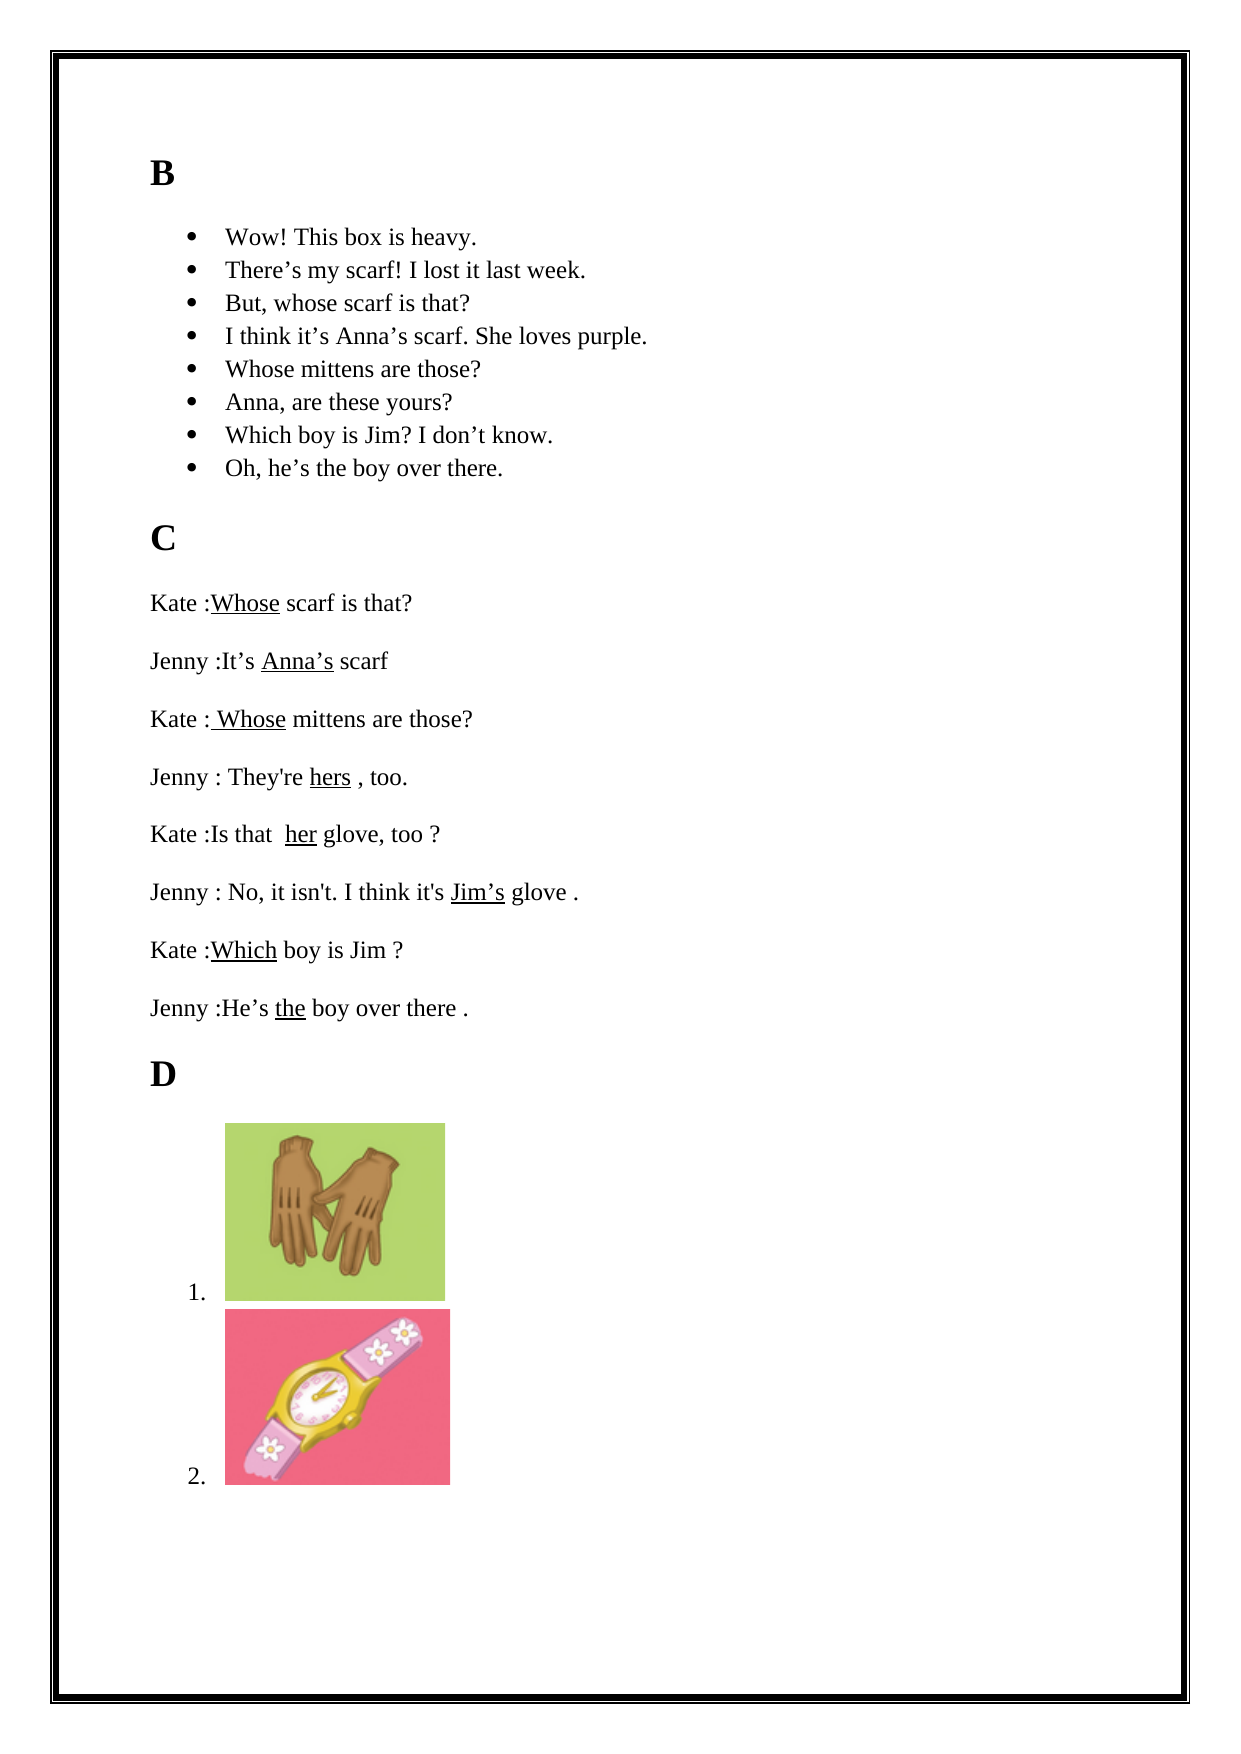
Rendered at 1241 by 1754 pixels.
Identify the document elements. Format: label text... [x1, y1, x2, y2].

picture [225, 1123, 446, 1301]
text Jenny : They're hers , too. [150, 762, 1090, 790]
text C [150, 516, 1090, 559]
text Kate :Is that her glove, too ? [150, 819, 1090, 848]
text Kate :Which boy is Jim ? [150, 935, 1090, 964]
text D [150, 1051, 1090, 1094]
text Kate :Whose scarf is that? [150, 588, 1090, 617]
text Kate : Whose mittens are those? [150, 704, 1090, 732]
list Oh, he’s the boy over there. [187, 453, 1090, 482]
list There’s my scarf! I lost it last week. [187, 255, 1090, 284]
text Jenny :It’s Anna’s scarf [150, 646, 1090, 674]
list Wow! This box is heavy. [187, 222, 1090, 251]
text B [150, 150, 1090, 193]
text Jenny :He’s the boy over there . [150, 993, 1090, 1022]
list I think it’s Anna’s scarf. She loves purple. [187, 321, 1090, 350]
list But, whose scarf is that? [187, 288, 1090, 317]
list Whose mittens are those? [187, 354, 1090, 383]
picture [225, 1309, 451, 1485]
text Jenny : No, it isn't. I think it's Jim’s glove . [150, 877, 1090, 906]
list Which boy is Jim? I don’t know. [187, 420, 1090, 449]
list Anna, are these yours? [187, 387, 1090, 416]
